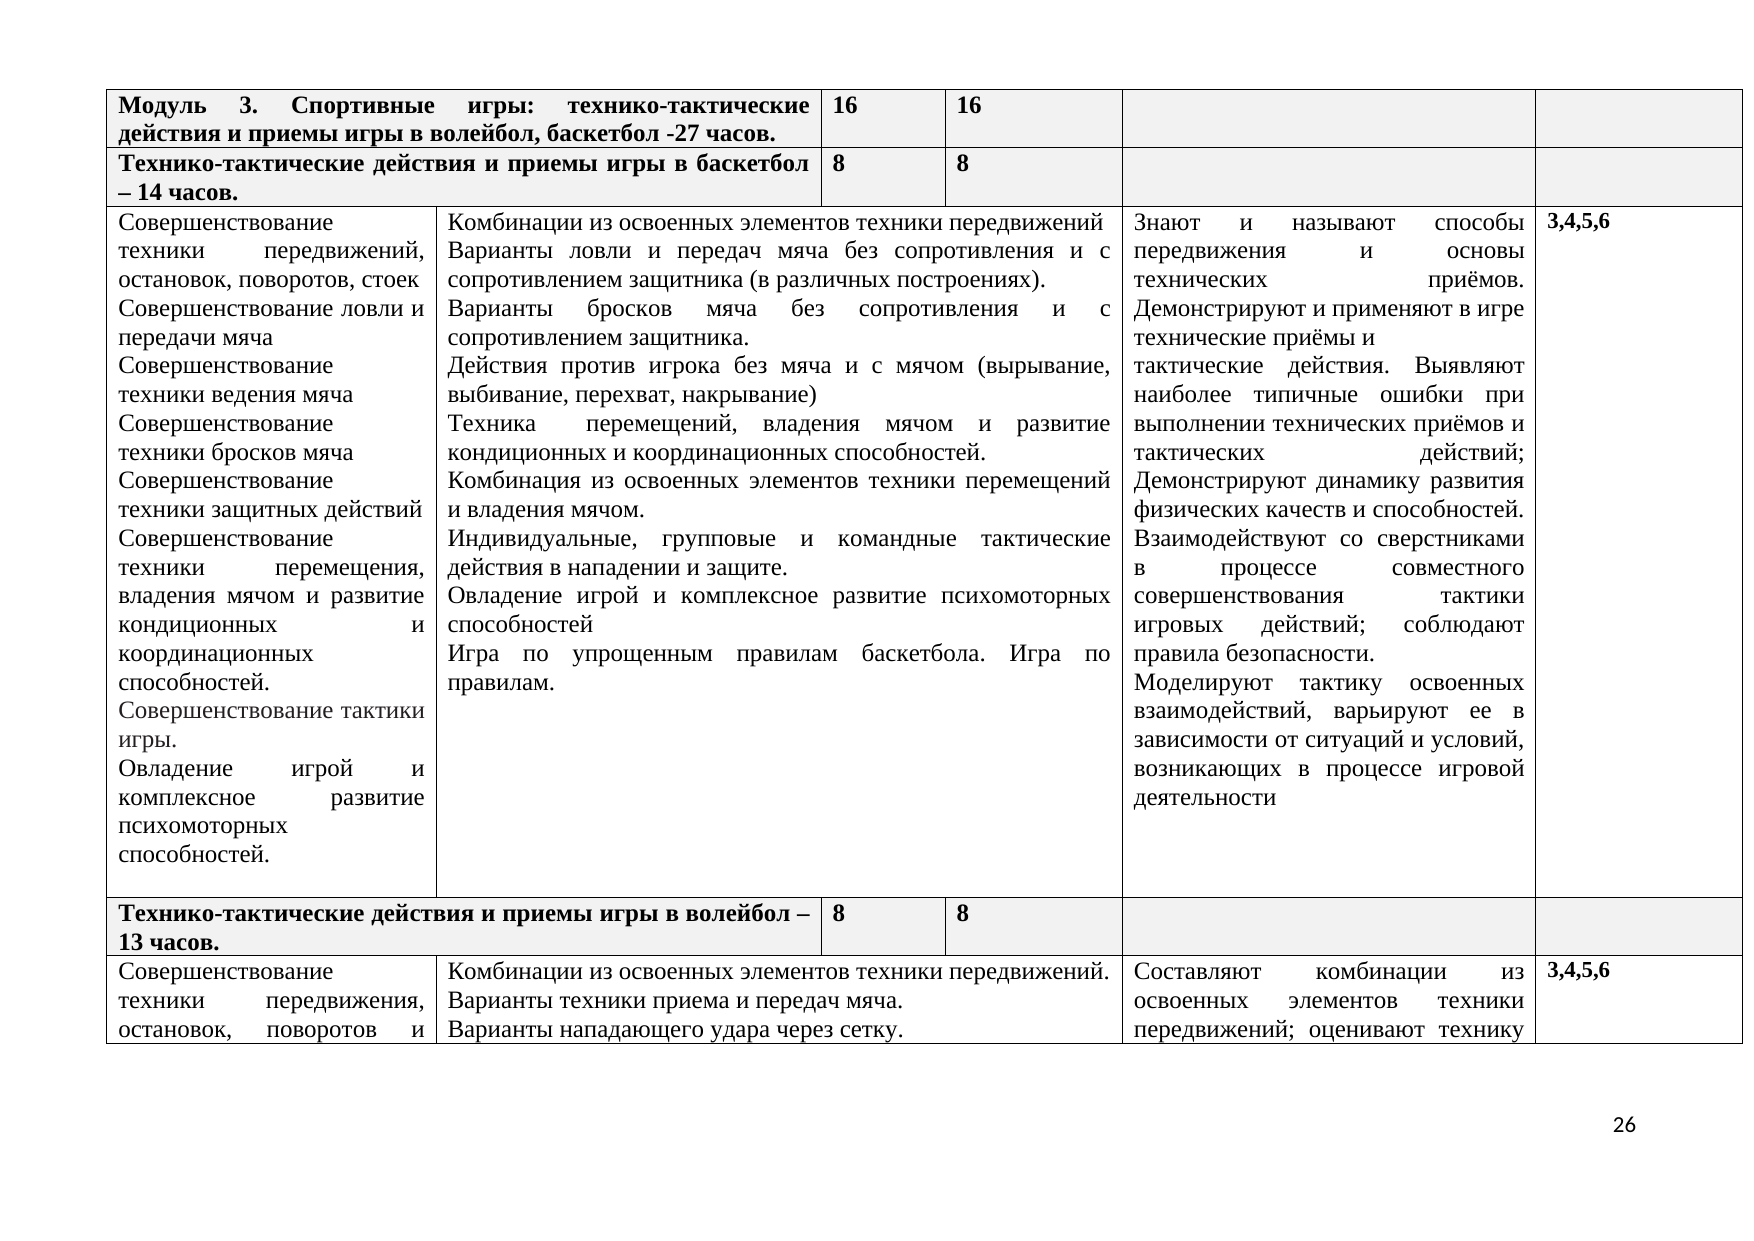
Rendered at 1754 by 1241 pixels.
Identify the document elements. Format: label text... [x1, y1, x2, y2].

table_cell [1123, 148, 1535, 206]
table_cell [437, 956, 1122, 1043]
table_cell 8 [946, 898, 1122, 955]
table_cell 8 [822, 148, 945, 206]
table_cell 3,4,5,6 [1536, 956, 1742, 1043]
table_cell 3,4,5,6 [1536, 207, 1742, 897]
table_cell [1123, 90, 1535, 147]
table_cell Знают и называют способы передвижения и основы технических приёмов. Демонстрируют и применяют в игре технические приёмы и тактические действия. Выявляют наиболее типичные ошибки при выполнении технических приёмов и тактических действий; Демонстрируют динамику развития физических качеств и способностей. Взаимодействуют со сверстниками в процессе совместного совершенствования тактики игровых действий; соблюдают правила безопасности. Моделируют тактику освоенных взаимодействий, варьируют ее в зависимости от ситуаций и условий, возникающих в процессе игровой деятельности [1123, 207, 1535, 897]
table_cell 16 [822, 90, 945, 147]
table_cell Технико-тактические действия и приемы игры в волейбол – 13 часов. [107, 898, 821, 955]
table_cell Комбинации из освоенных элементов техники передвижений Варианты ловли и передач мяча без сопротивления и с сопротивлением защитника (в различных построениях). Варианты бросков мяча без сопротивления и с сопротивлением защитника. Действия против игрока без мяча и с мячом (вырывание, выбивание, перехват, накрывание) Техника перемещений, владения мячом и развитие кондиционных и координационных способностей. Комбинация из освоенных элементов техники перемещений и владения мячом. Индивидуальные, групповые и командные тактические действия в нападении и защите. Овладение игрой и комплексное развитие психомоторных способностей Игра по упрощенным правилам баскетбола. Игра по правилам. [437, 207, 1122, 897]
table_cell 8 [946, 148, 1122, 206]
table_cell [1536, 148, 1742, 206]
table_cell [1123, 956, 1535, 1043]
table_cell Технико-тактические действия и приемы игры в баскетбол – 14 часов. [107, 148, 821, 206]
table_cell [107, 956, 436, 1043]
table_cell Совершенствование техники передвижений, остановок, поворотов, стоек Совершенствование ловли и передачи мяча Совершенствование техники ведения мяча Совершенствование техники бросков мяча Совершенствование техники защитных действий Совершенствование техники перемещения, владения мячом и развитие кондиционных и координационных способностей. Совершенствование тактики игры. Овладение игрой и комплексное развитие психомоторных способностей. [107, 207, 436, 897]
table_cell [1536, 90, 1742, 147]
table_cell 16 [946, 90, 1122, 147]
table_cell Модуль 3. Спортивные игры: технико-тактические действия и приемы игры в волейбол, баскетбол -27 часов. [107, 90, 821, 147]
table_cell [1536, 898, 1742, 955]
table_cell 8 [822, 898, 945, 955]
table_cell [1123, 898, 1535, 955]
